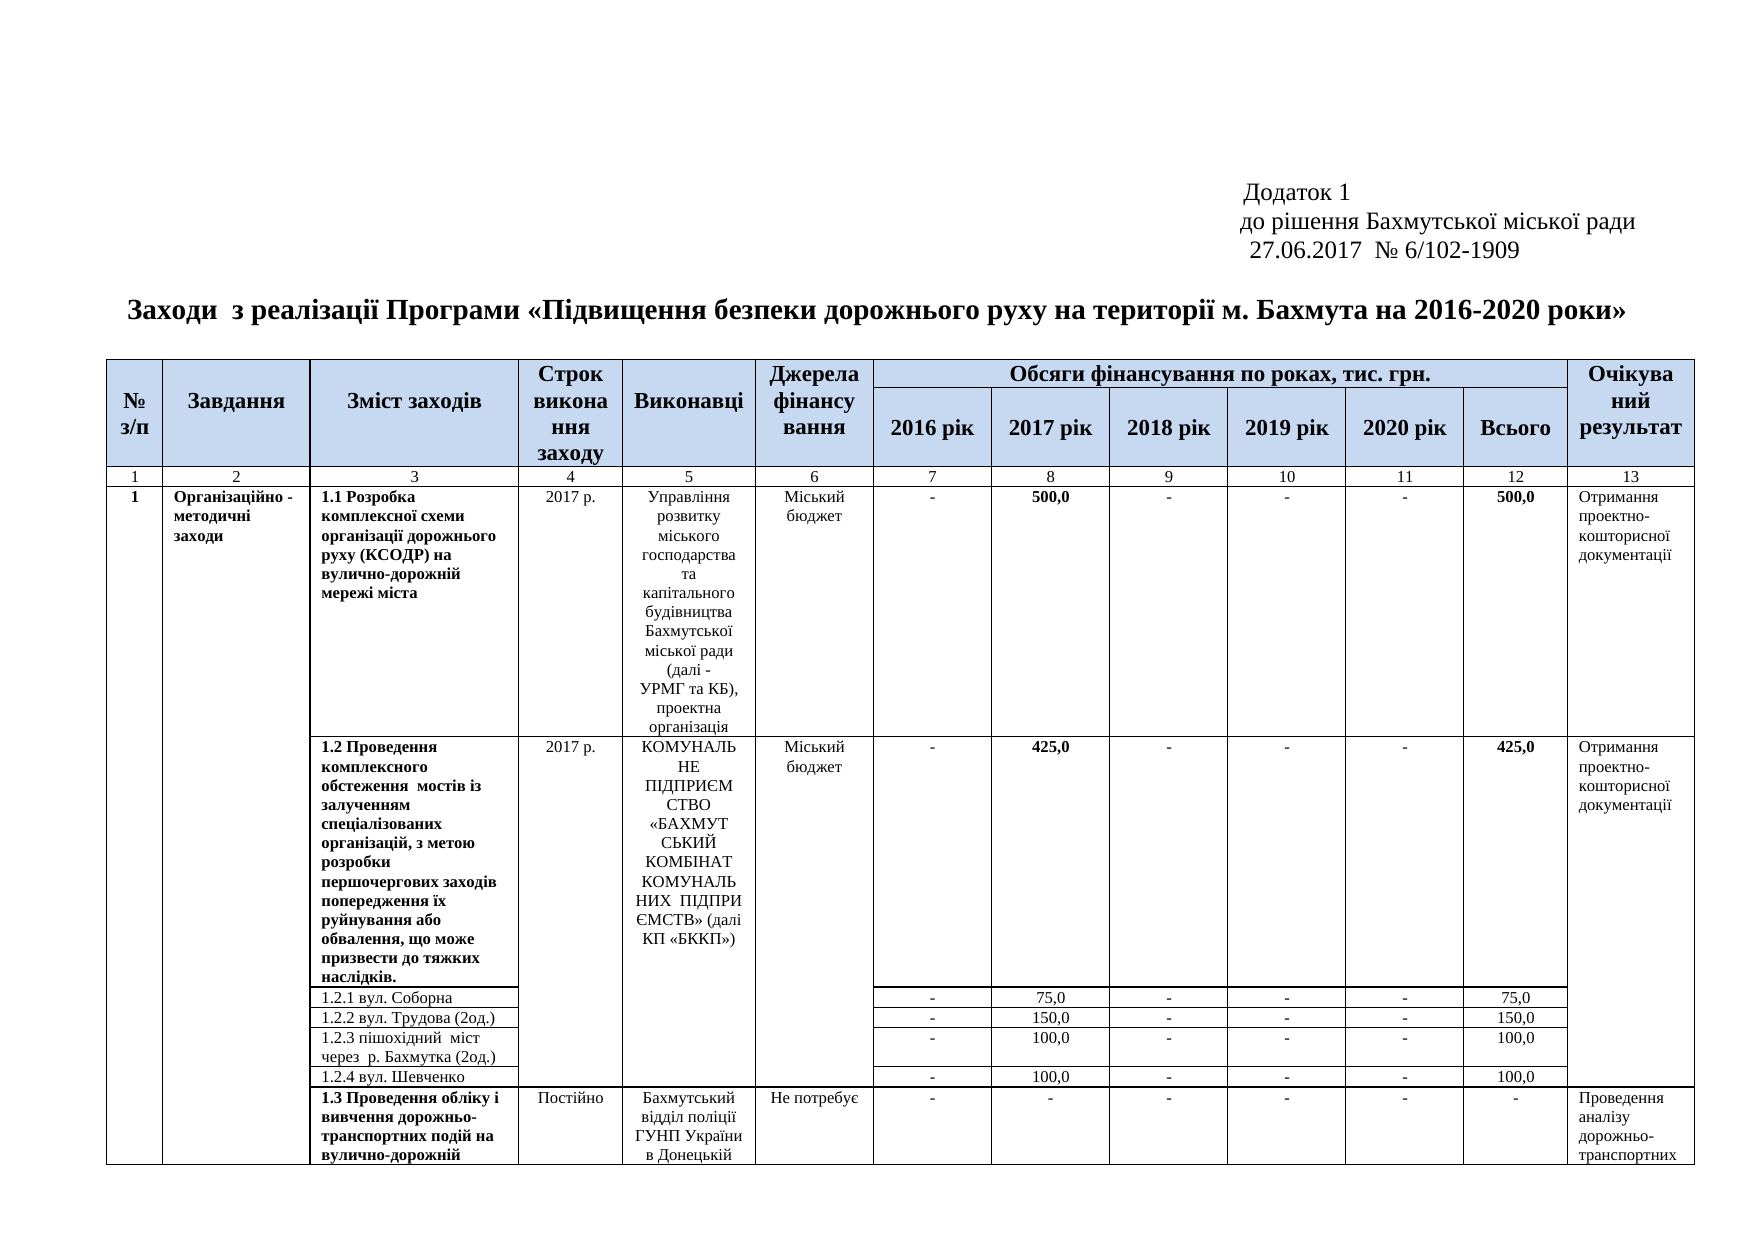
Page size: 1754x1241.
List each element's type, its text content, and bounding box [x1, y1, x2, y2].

table_header Зміст заходів [311, 360, 518, 466]
table_cell 2017 рік [992, 388, 1109, 466]
table_cell - [1110, 487, 1227, 736]
table_cell 150,0 [1464, 1008, 1567, 1027]
table_cell 2016 рік [874, 388, 991, 466]
table_cell - [1346, 1067, 1463, 1086]
table_cell 425,0 [992, 737, 1109, 986]
table_cell 9 [1110, 467, 1227, 486]
table_cell Отримання проектно-кошторисної документації [1568, 737, 1694, 1086]
table_cell 13 [1568, 467, 1694, 486]
table_cell Управління розвитку міського господарства та капітального будівництва Бахмутської міської ради (далі - УРМГ та КБ), проектна організація [623, 487, 755, 736]
table_cell 1.2.4 вул. Шевченко [311, 1067, 518, 1086]
table_cell 10 [1228, 467, 1345, 486]
table_header Джерела фінансу вання [756, 360, 873, 466]
table_cell - [874, 1008, 991, 1027]
text 27.06.2017 № 6/102-1909 [1404, 235, 1636, 263]
table_header Обсяги фінансування по роках, тис. грн. [874, 360, 1567, 387]
table_cell - [1346, 1008, 1463, 1027]
table_header № з/п [107, 360, 162, 466]
table_cell - [1346, 737, 1463, 986]
table_cell - [1346, 1088, 1463, 1164]
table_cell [623, 1088, 755, 1164]
table_cell 500,0 [992, 487, 1109, 736]
table_cell - [992, 1088, 1109, 1164]
table_cell 100,0 [992, 1067, 1109, 1086]
table_cell - [874, 487, 991, 736]
table_cell - [874, 737, 991, 986]
table_cell - [1228, 1067, 1345, 1086]
table_cell 100,0 [1464, 1028, 1567, 1066]
table_cell - [1228, 1088, 1345, 1164]
table_cell - [1346, 1028, 1463, 1066]
table_cell - [1228, 737, 1345, 986]
table_cell 2019 рік [1228, 388, 1345, 466]
table_cell 1.2 Проведення комплексного обстеження мостів із залученням спеціалізованих організацій, з метою розробки першочергових заходів попередження їх руйнування або обвалення, що може призвести до тяжких наслідків. [311, 737, 518, 986]
table_cell 5 [623, 467, 755, 486]
table_cell - [874, 988, 991, 1007]
table_cell - [1110, 737, 1227, 986]
table_cell 2020 рік [1346, 388, 1463, 466]
table_cell - [1228, 1028, 1345, 1066]
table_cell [311, 1088, 518, 1164]
table_cell - [1110, 988, 1227, 1007]
table_cell 2 [163, 467, 309, 486]
table_cell - [1228, 988, 1345, 1007]
table_cell Організаційно - методичні заходи [163, 487, 309, 1164]
table_cell Постійно [519, 1088, 622, 1164]
table_cell КОМУНАЛЬ НЕ ПІДПРИЄМ СТВО «БАХМУТ СЬКИЙ КОМБІНАТ КОМУНАЛЬ НИХ ПІДПРИ ЄМСТВ» (далі КП «БККП») [623, 737, 755, 1086]
table_cell Отримання проектно-кошторисної документації [1568, 487, 1694, 736]
table_cell 4 [519, 467, 622, 486]
text до рішення Бахмутської міської ради [693, 206, 1636, 235]
table_cell 6 [756, 467, 873, 486]
table_cell 7 [874, 467, 991, 486]
table_cell - [874, 1028, 991, 1066]
table_cell - [1346, 487, 1463, 736]
table_cell 100,0 [1464, 1067, 1567, 1086]
table_cell Всього [1464, 388, 1567, 466]
table_cell 11 [1346, 467, 1463, 486]
table_cell 1.2.1 вул. Соборна [311, 988, 518, 1007]
table_cell - [874, 1088, 991, 1164]
table_cell 2017 р. [519, 487, 622, 736]
table_cell 150,0 [992, 1008, 1109, 1027]
table_cell 1.2.2 вул. Трудова (2од.) [311, 1008, 518, 1027]
table_cell - [1228, 1008, 1345, 1027]
table_cell Міський бюджет [756, 737, 873, 1086]
table_header Виконавці [623, 360, 755, 466]
table_cell - [1228, 487, 1345, 736]
table_cell 425,0 [1464, 737, 1567, 986]
table_cell 1 [107, 467, 162, 486]
table_header Завдання [163, 360, 309, 466]
table_cell Міський бюджет [756, 487, 873, 736]
text Додаток 1 [693, 177, 1636, 206]
table_cell 100,0 [992, 1028, 1109, 1066]
table_cell 500,0 [1464, 487, 1567, 736]
table_cell 12 [1464, 467, 1567, 486]
table_cell 75,0 [1464, 988, 1567, 1007]
table_cell 2018 рік [1110, 388, 1227, 466]
table_cell - [1110, 1088, 1227, 1164]
table_cell - [1346, 988, 1463, 1007]
table_cell 1 [107, 487, 162, 1164]
text Заходи з реалізації Програми «Підвищення безпеки дорожнього руху на території м. Бахмута на 2016-2020 роки» [118, 292, 1636, 326]
table_cell 2017 р. [519, 737, 622, 1086]
text 27.06.2017 № 6/102-1909 [693, 235, 1374, 263]
table_cell 75,0 [992, 988, 1109, 1007]
table_cell - [874, 1067, 991, 1086]
table_cell 3 [311, 467, 518, 486]
table_cell - [1464, 1088, 1567, 1164]
table_cell - [1110, 1028, 1227, 1066]
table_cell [1568, 1088, 1694, 1164]
table_cell 1.1 Розробка комплексної схеми організації дорожнього руху (КСОДР) на вулично-дорожній мережі міста [311, 487, 518, 736]
table_cell - [1110, 1008, 1227, 1027]
table_header Очікува ний результат [1568, 360, 1694, 466]
table_cell - [1110, 1067, 1227, 1086]
table_cell Не потребує [756, 1088, 873, 1164]
table_cell 8 [992, 467, 1109, 486]
table_header Строк виконання заходу [519, 360, 622, 466]
table_cell 1.2.3 пішохідний міст через р. Бахмутка (2од.) [311, 1028, 518, 1066]
